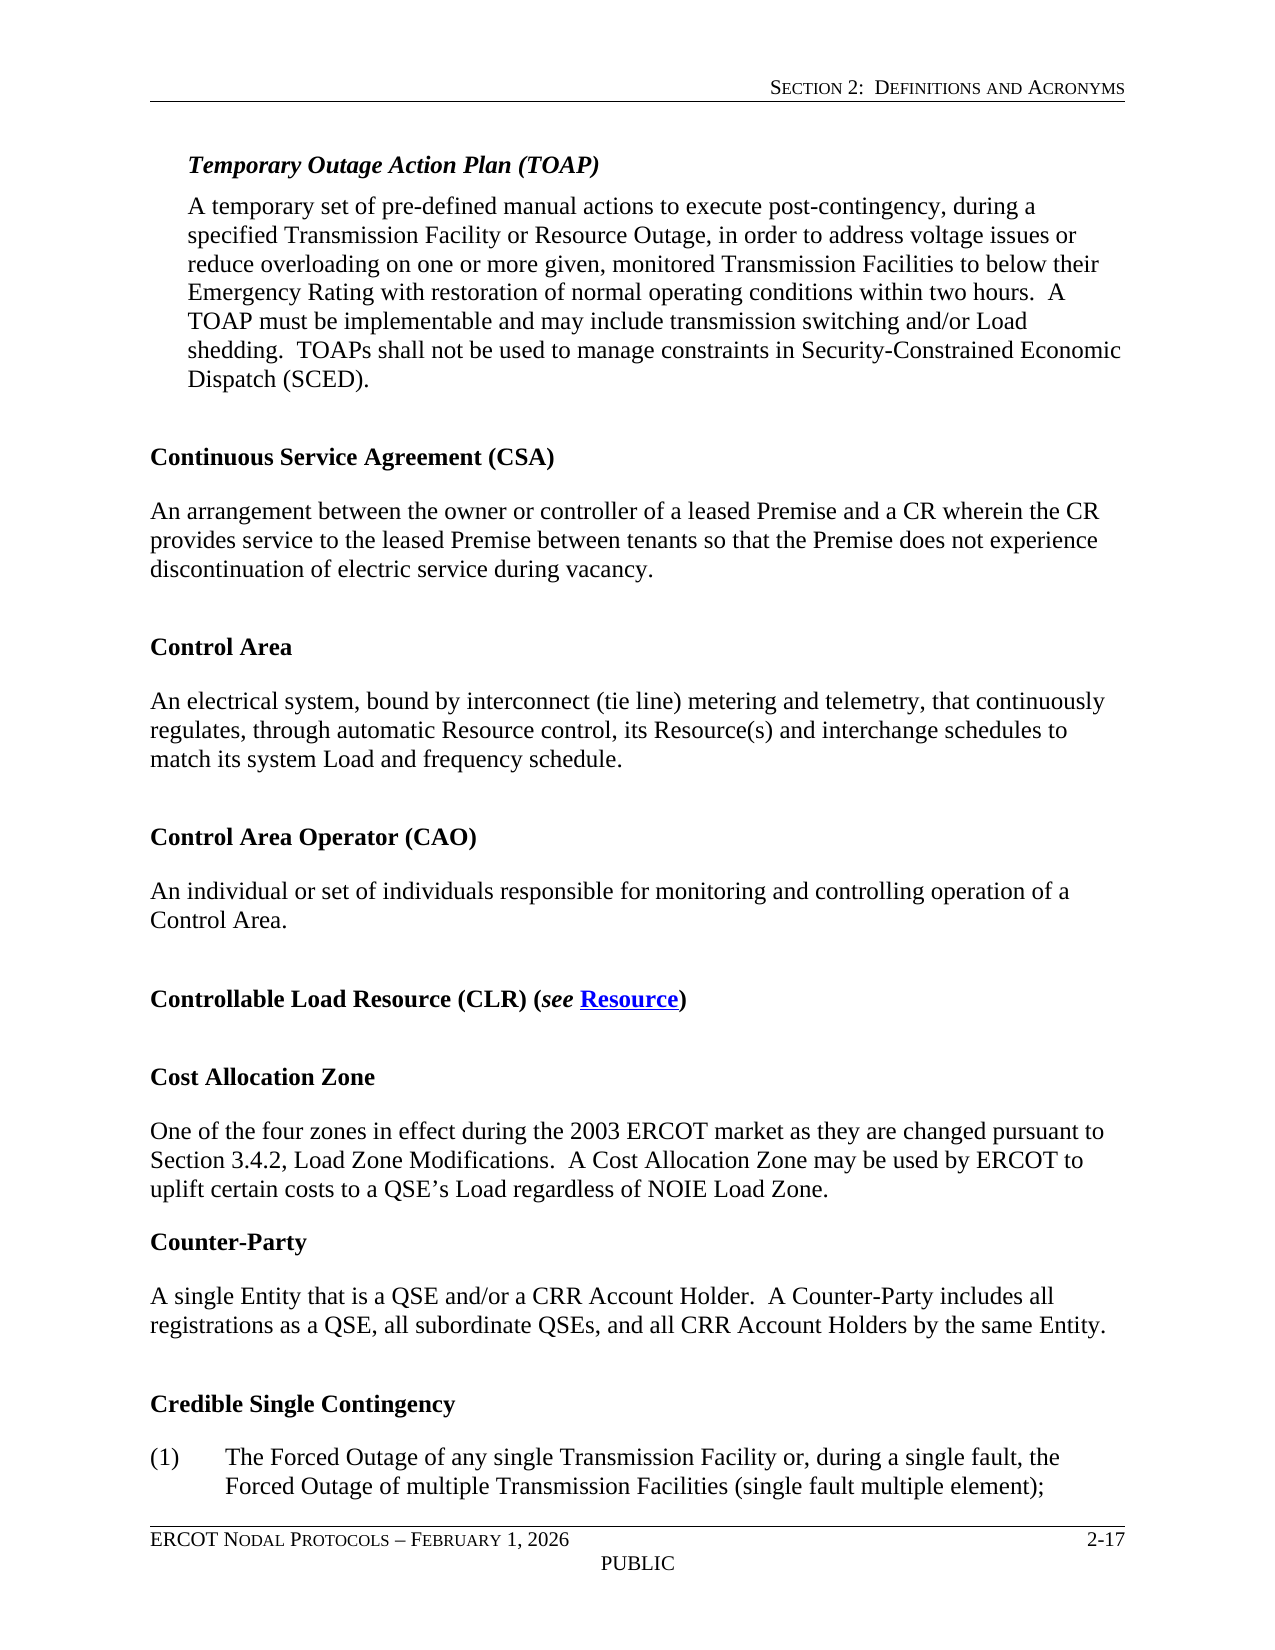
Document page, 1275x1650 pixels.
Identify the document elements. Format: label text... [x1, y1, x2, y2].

text Control Area [150, 632, 1125, 661]
text Cost Allocation Zone [150, 1062, 1125, 1091]
text A single Entity that is a QSE and/or a CRR Account Holder. A Counter-Party includes all registrations as a QSE, all subordinate QSEs, and all CRR Account Holders by the same Entity. [150, 1281, 1125, 1339]
text One of the four zones in effect during the 2003 ERCOT market as they are changed pursuant to Section 3.4.2, Load Zone Modifications. A Cost Allocation Zone may be used by ERCOT to uplift certain costs to a QSE’s Load regardless of NOIE Load Zone. [150, 1116, 1125, 1202]
text (1) The Forced Outage of any single Transmission Facility or, during a single fault, the Forced Outage of multiple Transmission Facilities (single fault multiple element); [150, 1442, 1125, 1500]
text An individual or set of individuals responsible for monitoring and controlling operation of a Control Area. [150, 876, 1125, 934]
text Continuous Service Agreement (CSA) [150, 442, 1125, 471]
text Controllable Load Resource (CLR) (see Resource) [150, 984, 1125, 1012]
text An electrical system, bound by interconnect (tie line) metering and telemetry, that continuously regulates, through automatic Resource control, its Resource(s) and interchange schedules to match its system Load and frequency schedule. [150, 686, 1125, 772]
text An arrangement between the owner or controller of a leased Premise and a CR wherein the CR provides service to the leased Premise between tenants so that the Premise does not experience discontinuation of electric service during vacancy. [150, 496, 1125, 582]
text Control Area Operator (CAO) [150, 822, 1125, 851]
text Temporary Outage Action Plan (TOAP) [187, 150, 1125, 179]
text A temporary set of pre-defined manual actions to execute post-contingency, during a specified Transmission Facility or Resource Outage, in order to address voltage issues or reduce overloading on one or more given, monitored Transmission Facilities to below their Emergency Rating with restoration of normal operating conditions within two hours. A TOAP must be implementable and may include transmission switching and/or Load shedding. TOAPs shall not be used to manage constraints in Security-Constrained Economic Dispatch (SCED). [187, 191, 1125, 392]
text Credible Single Contingency [150, 1389, 1125, 1417]
text Counter-Party [150, 1227, 1125, 1256]
